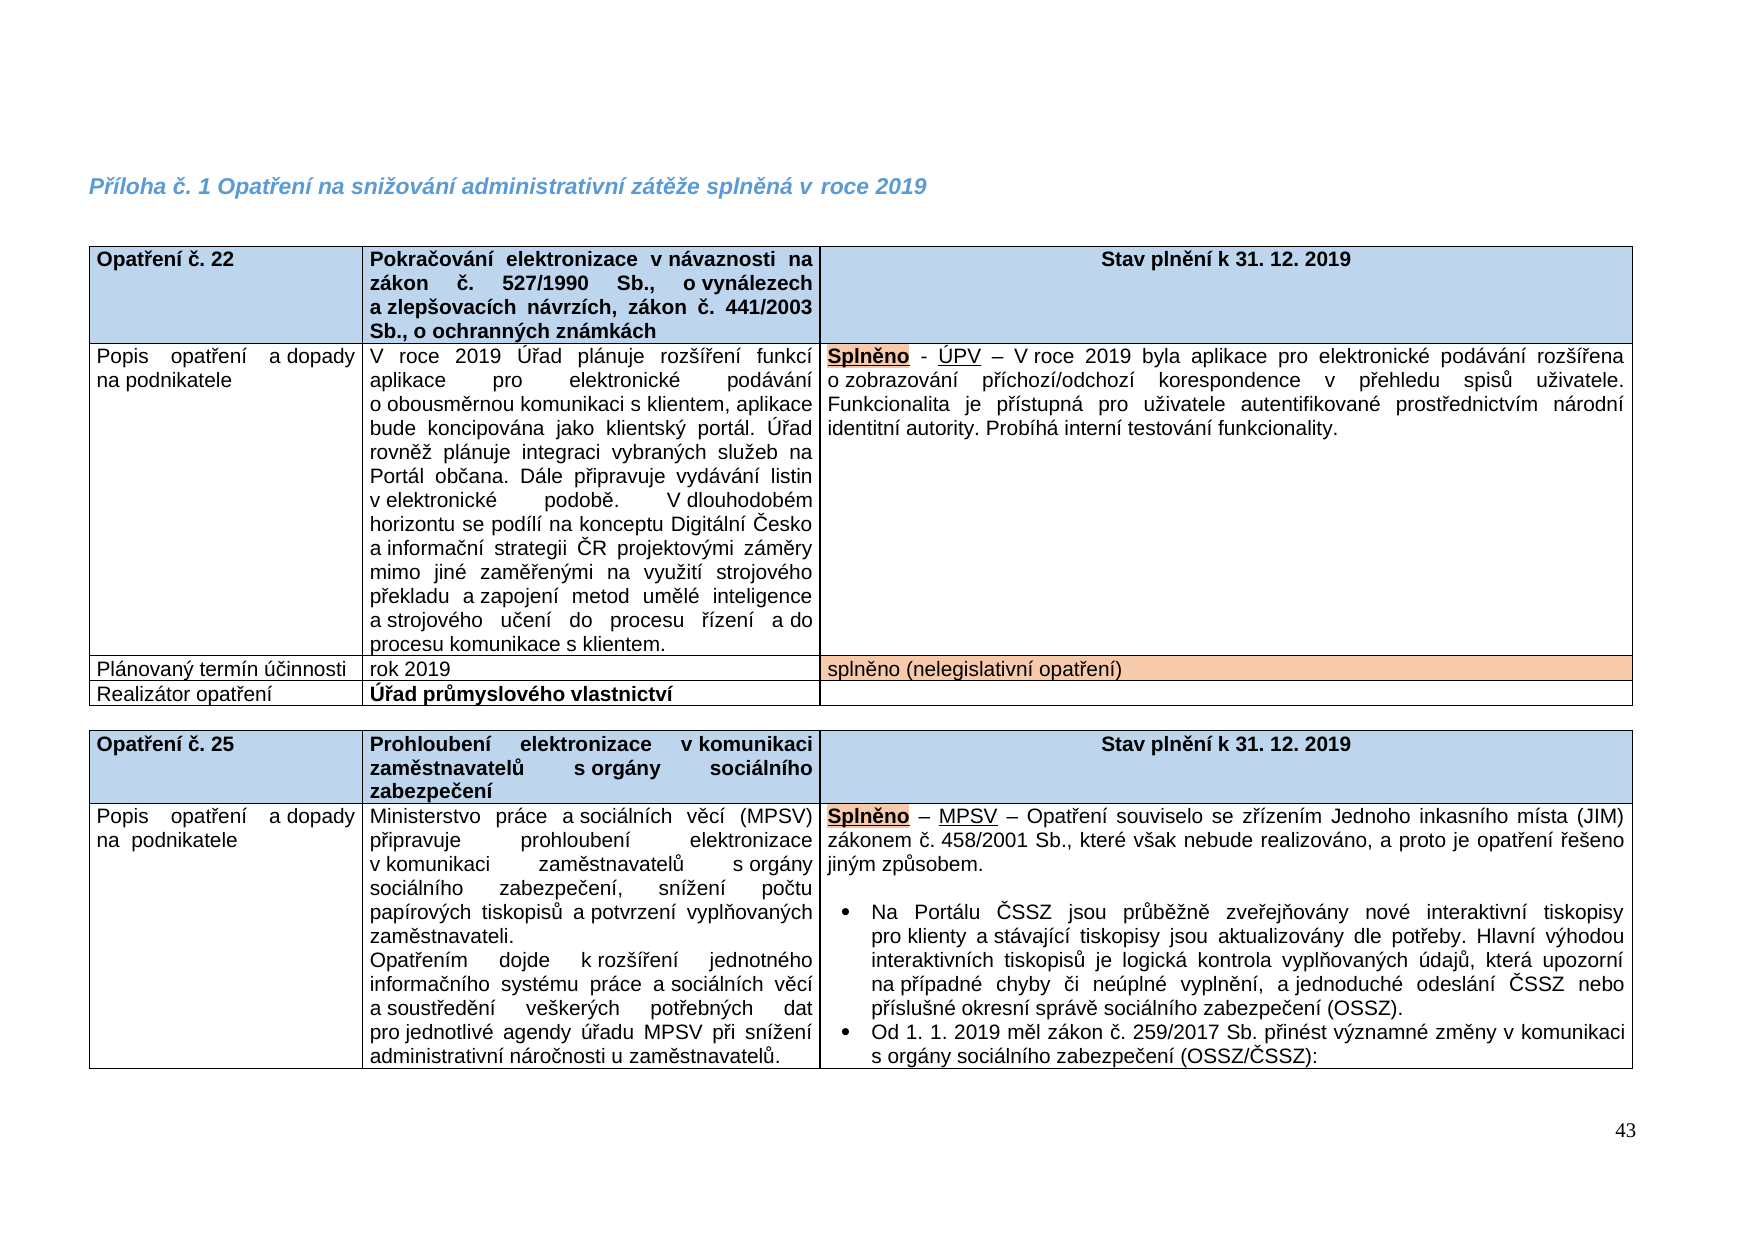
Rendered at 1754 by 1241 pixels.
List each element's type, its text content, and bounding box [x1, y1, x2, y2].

table_cell Splněno - ÚPV – V roce 2019 byla aplikace pro elektronické podávání rozšířena o zobrazování příchozí/odchozí korespondence v přehledu spisů uživatele. Funkcionalita je přístupná pro uživatele autentifikované prostřednictvím národní identitní autority. Probíhá interní testování funkcionality. [821, 344, 1632, 655]
table_cell splněno (nelegislativní opatření) [900, 656, 1632, 680]
table_header Stav plnění k 31. 12. 2019 [821, 731, 1632, 803]
table_header Stav plnění k 31. 12. 2019 [821, 247, 1632, 343]
table_cell Popis opatření a dopady na podnikatele [90, 344, 362, 655]
table_cell [821, 681, 1632, 705]
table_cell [90, 804, 362, 1068]
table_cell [821, 804, 1632, 1068]
subtitle Příloha č. 1 Opatření na snižování administrativní zátěže splněná v roce 2019 [89, 173, 1636, 199]
table_cell V roce 2019 Úřad plánuje rozšíření funkcí aplikace pro elektronické podávání o obousměrnou komunikaci s klientem, aplikace bude koncipována jako klientský portál. Úřad rovněž plánuje integraci vybraných služeb na Portál občana. Dále připravuje vydávání listin v elektronické podobě. V dlouhodobém horizontu se podílí na konceptu Digitální Česko a informační strategii ČR projektovými záměry mimo jiné zaměřenými na využití strojového překladu a zapojení metod umělé inteligence a strojového učení do procesu řízení a do procesu komunikace s klientem. [363, 344, 819, 655]
table_cell Realizátor opatření [90, 681, 362, 705]
table_header Pokračování elektronizace v návaznosti na zákon č. 527/1990 Sb., o vynálezech a zlepšovacích návrzích, zákon č. 441/2003 Sb., o ochranných známkách [363, 247, 819, 343]
table_header Prohloubení elektronizace v komunikaci zaměstnavatelů s orgány sociálního zabezpečení [363, 731, 819, 803]
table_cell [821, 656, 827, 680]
table_cell Úřad průmyslového vlastnictví [363, 681, 819, 705]
table_header Opatření č. 25 [90, 731, 362, 803]
table_header Opatření č. 22 [90, 247, 362, 343]
table_cell rok 2019 [363, 656, 819, 680]
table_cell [363, 804, 819, 1068]
table_cell Plánovaný termín účinnosti [90, 656, 362, 680]
